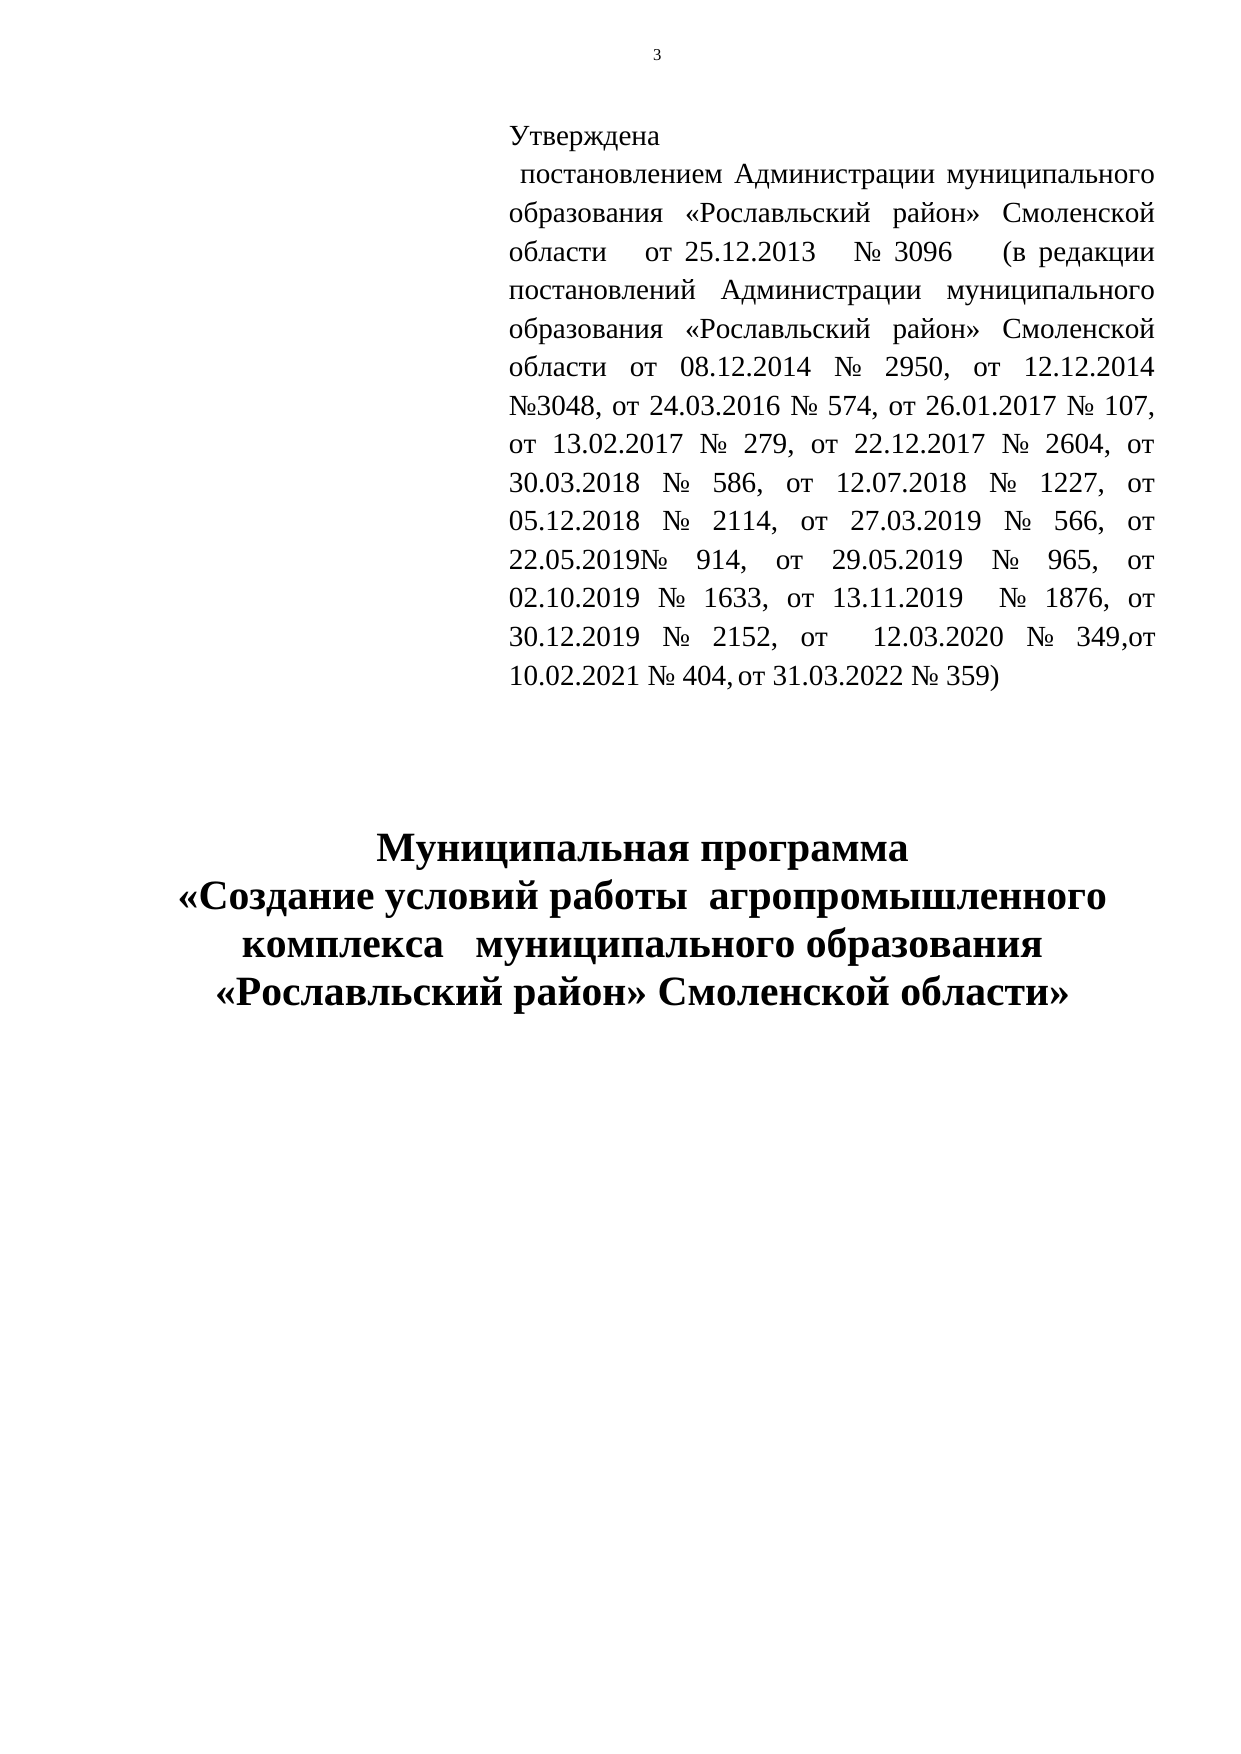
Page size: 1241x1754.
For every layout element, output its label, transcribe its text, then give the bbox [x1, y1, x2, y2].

text Муниципальная программа [118, 822, 1167, 870]
table_header Утверждена постановлением Администрации муниципального образования «Рославльский район» Смоленской области от 25.12.2013 № 3096 (в редакции постановлений Администрации муниципального образования «Рославльский район» Смоленской области от 08.12.2014 № 2950, от 12.12.2014 №3048, от 24.03.2016 № 574, от 26.01.2017 № 107, от 13.02.2017 № 279, от 22.12.2017 № 2604, от 30.03.2018 № 586, от 12.07.2018 № 1227, от 05.12.2018 № 2114, от 27.03.2019 № 566, от 22.05.2019№ 914, от 29.05.2019 № 965, от 02.10.2019 № 1633, от 13.11.2019 № 1876, от 30.12.2019 № 2152, от 12.03.2020 № 349,от 10.02.2021 № 404, от 31.03.2022 № 359) [498, 118, 1167, 694]
text «Создание условий работы агропромышленного комплекса муниципального образования «Рославльский район» Смоленской области» [118, 870, 1167, 1014]
